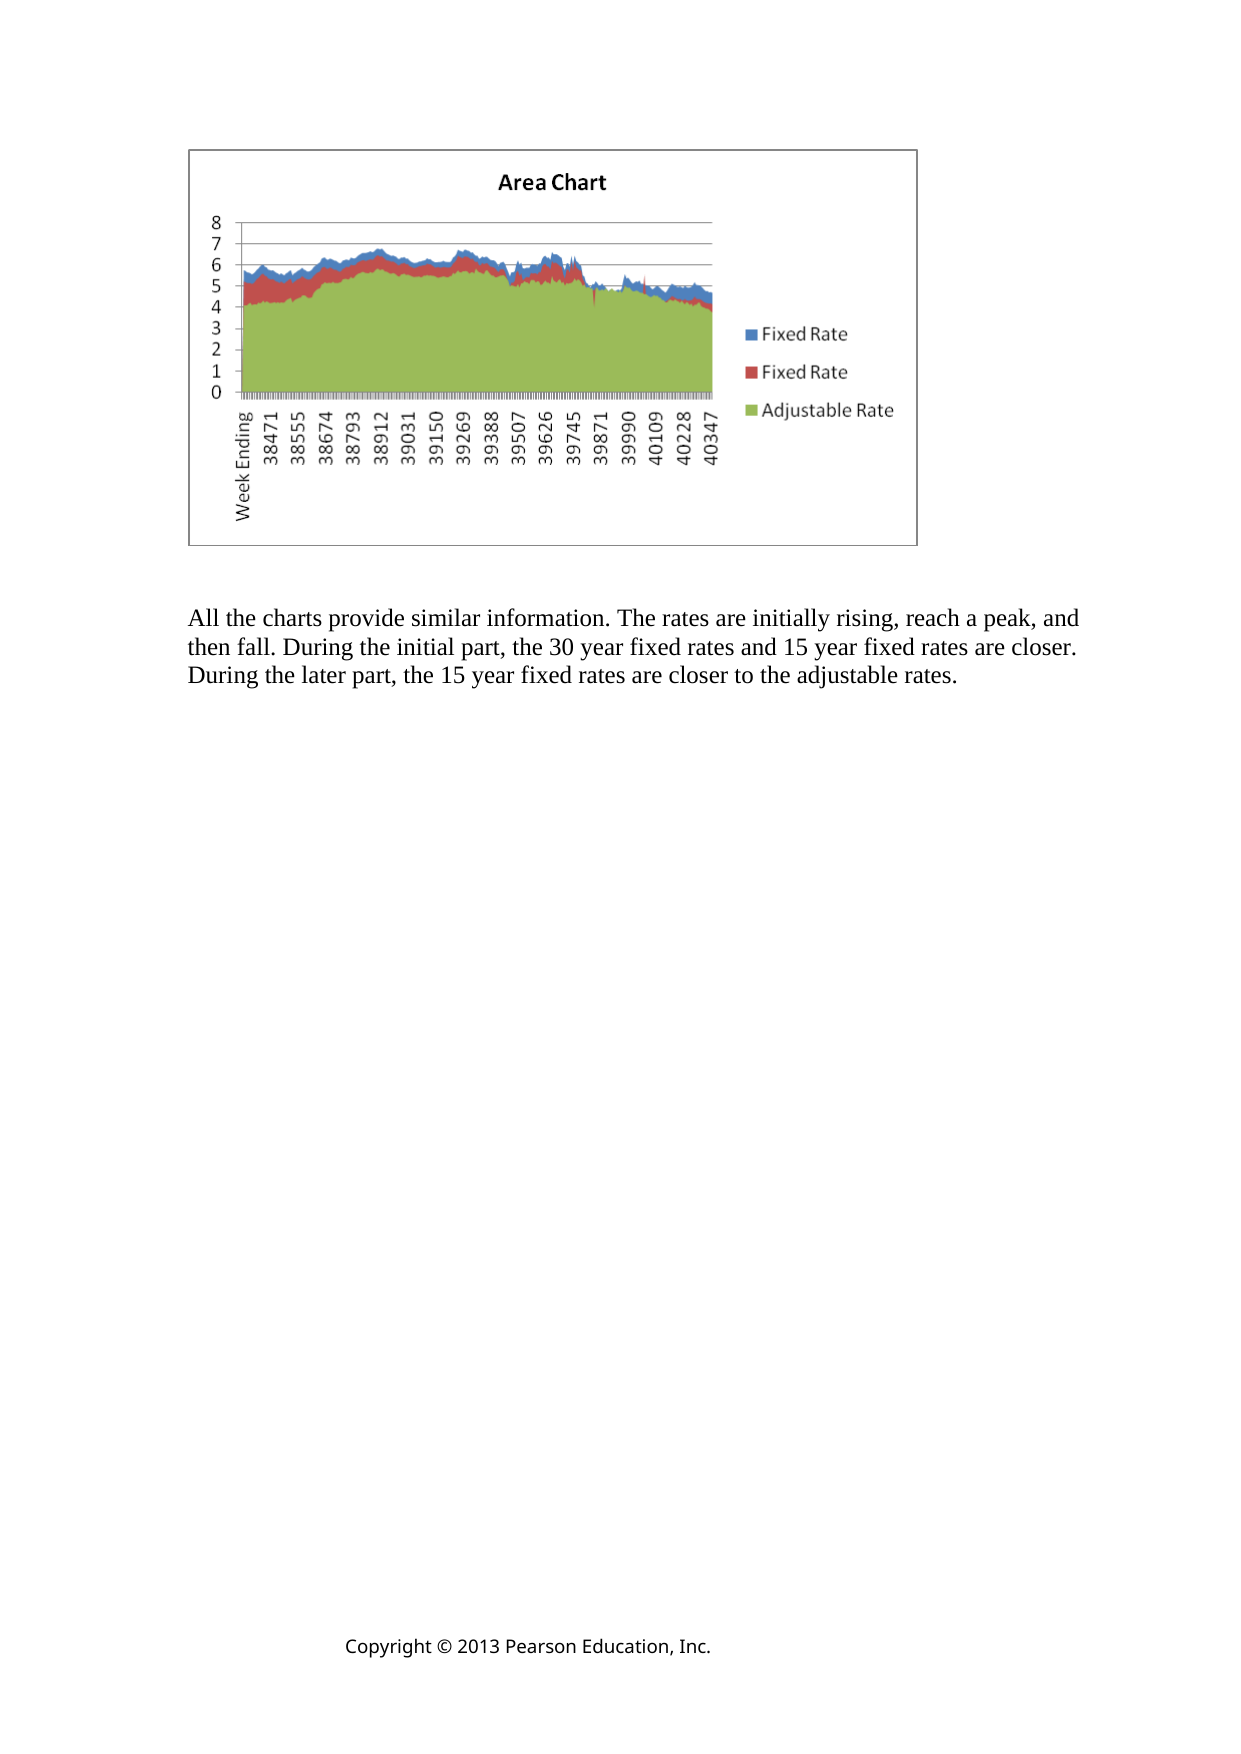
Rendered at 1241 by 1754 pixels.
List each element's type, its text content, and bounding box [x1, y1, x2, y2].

text All the charts provide similar information. The rates are initially rising, reach a peak, and then fall. During the initial part, the 30 year fixed rates and 15 year fixed rates are closer. During the later part, the 15 year fixed rates are closer to the adjustable rates. [187, 603, 1090, 689]
picture [187, 149, 918, 546]
